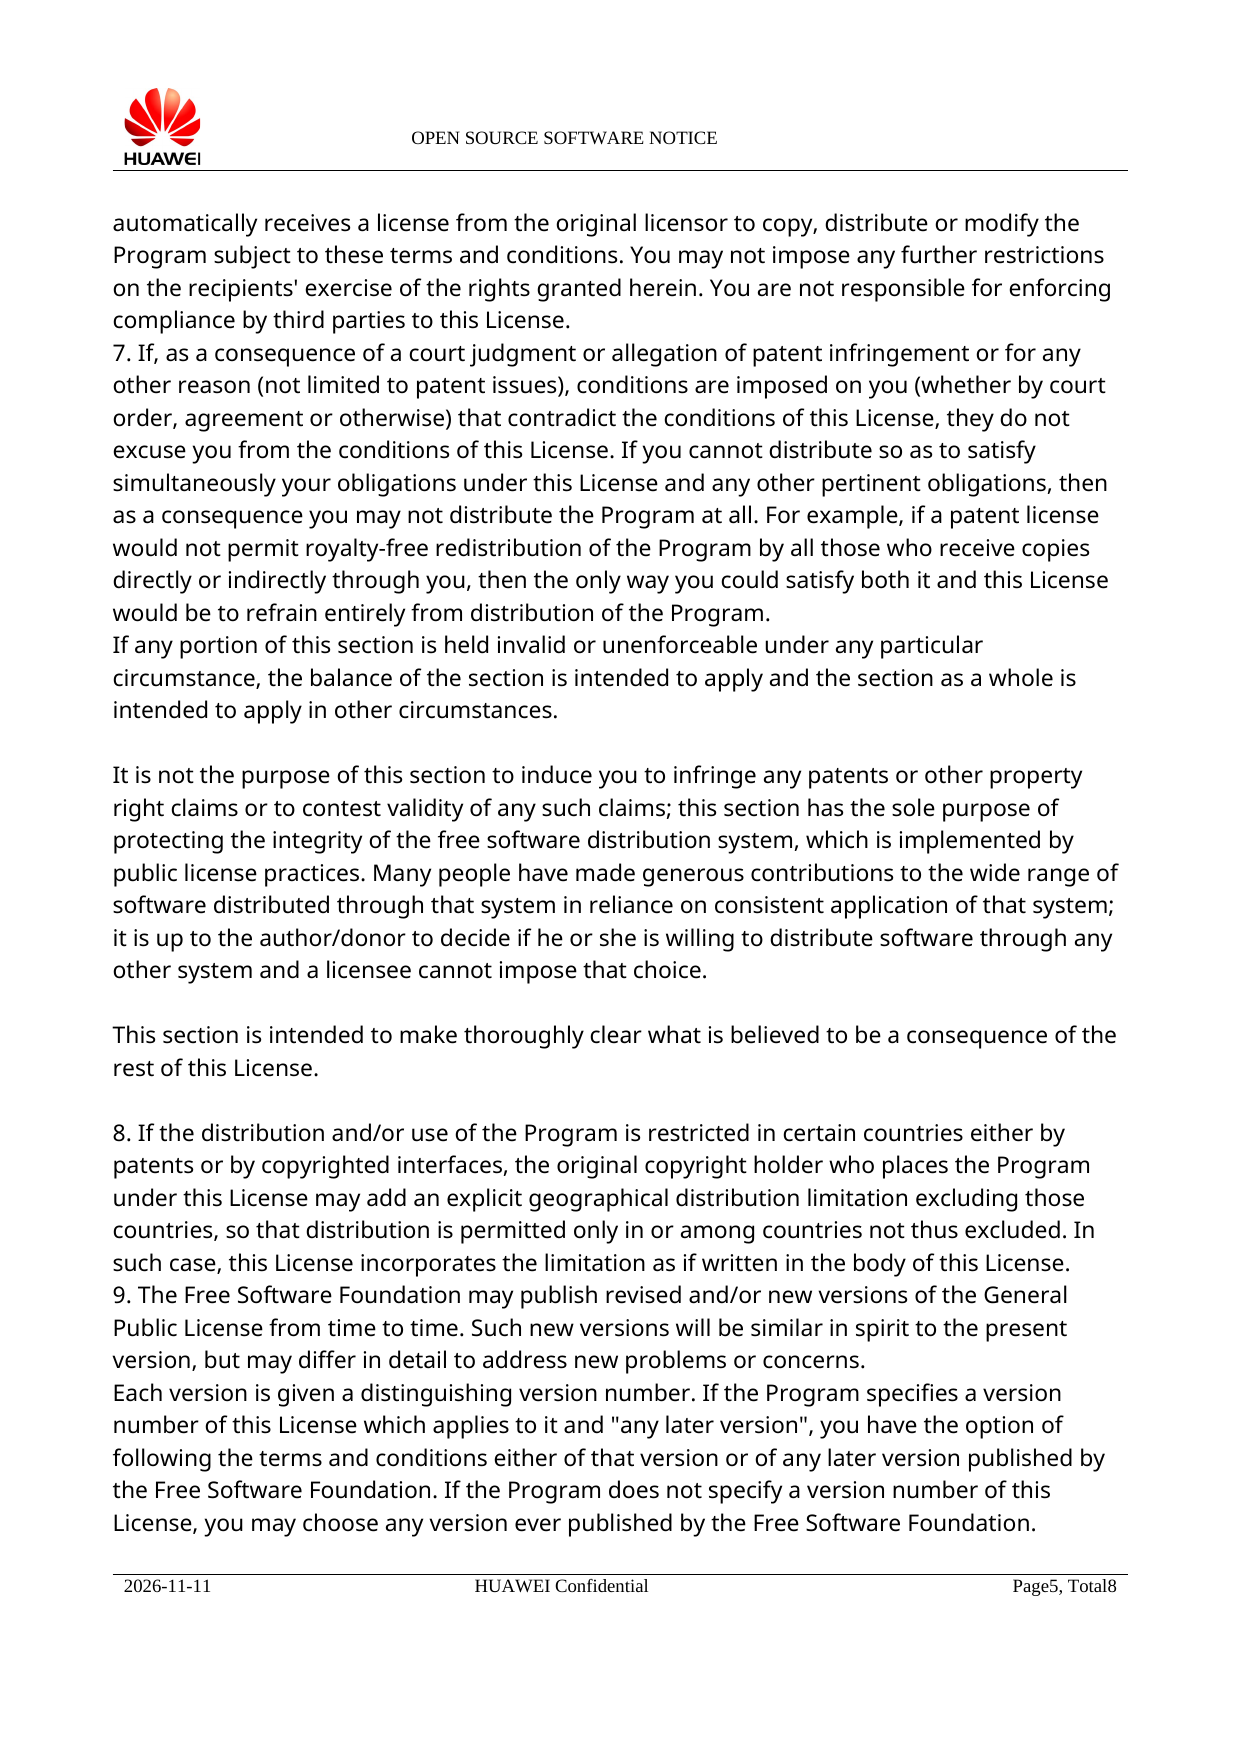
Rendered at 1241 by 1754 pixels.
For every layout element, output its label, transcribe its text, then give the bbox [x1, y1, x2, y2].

text It is not the purpose of this section to induce you to infringe any patents or other property right claims or to contest validity of any such claims; this section has the sole purpose of protecting the integrity of the free software distribution system, which is implemented by public license practices. Many people have made generous contributions to the wide range of software distributed through that system in reliance on consistent application of that system; it is up to the author/donor to decide if he or she is willing to distribute software through any other system and a licensee cannot impose that choice. [112, 759, 1128, 986]
text If any portion of this section is held invalid or unenforceable under any particular circumstance, the balance of the section is intended to apply and the section as a whole is intended to apply in other circumstances. [112, 629, 1128, 726]
text Each version is given a distinguishing version number. If the Program specifies a version number of this License which applies to it and "any later version", you have the option of following the terms and conditions either of that version or of any later version published by the Free Software Foundation. If the Program does not specify a version number of this License, you may choose any version ever published by the Free Software Foundation. [112, 1376, 1128, 1539]
text 8. If the distribution and/or use of the Program is restricted in certain countries either by patents or by copyrighted interfaces, the original copyright holder who places the Program under this License may add an explicit geographical distribution limitation excluding those countries, so that distribution is permitted only in or among countries not thus excluded. In such case, this License incorporates the limitation as if written in the body of this License. [112, 1116, 1128, 1279]
picture [124, 88, 201, 165]
text 9. The Free Software Foundation may publish revised and/or new versions of the General Public License from time to time. Such new versions will be similar in spirit to the present version, but may differ in detail to address new problems or concerns. [112, 1279, 1128, 1376]
text 7. If, as a consequence of a court judgment or allegation of patent infringement or for any other reason (not limited to patent issues), conditions are imposed on you (whether by court order, agreement or otherwise) that contradict the conditions of this License, they do not excuse you from the conditions of this License. If you cannot distribute so as to satisfy simultaneously your obligations under this License and any other pertinent obligations, then as a consequence you may not distribute the Program at all. For example, if a patent license would not permit royalty-free redistribution of the Program by all those who receive copies directly or indirectly through you, then the only way you could satisfy both it and this License would be to refrain entirely from distribution of the Program. [112, 336, 1128, 629]
text This section is intended to make thoroughly clear what is believed to be a consequence of the rest of this License. [112, 1019, 1128, 1084]
